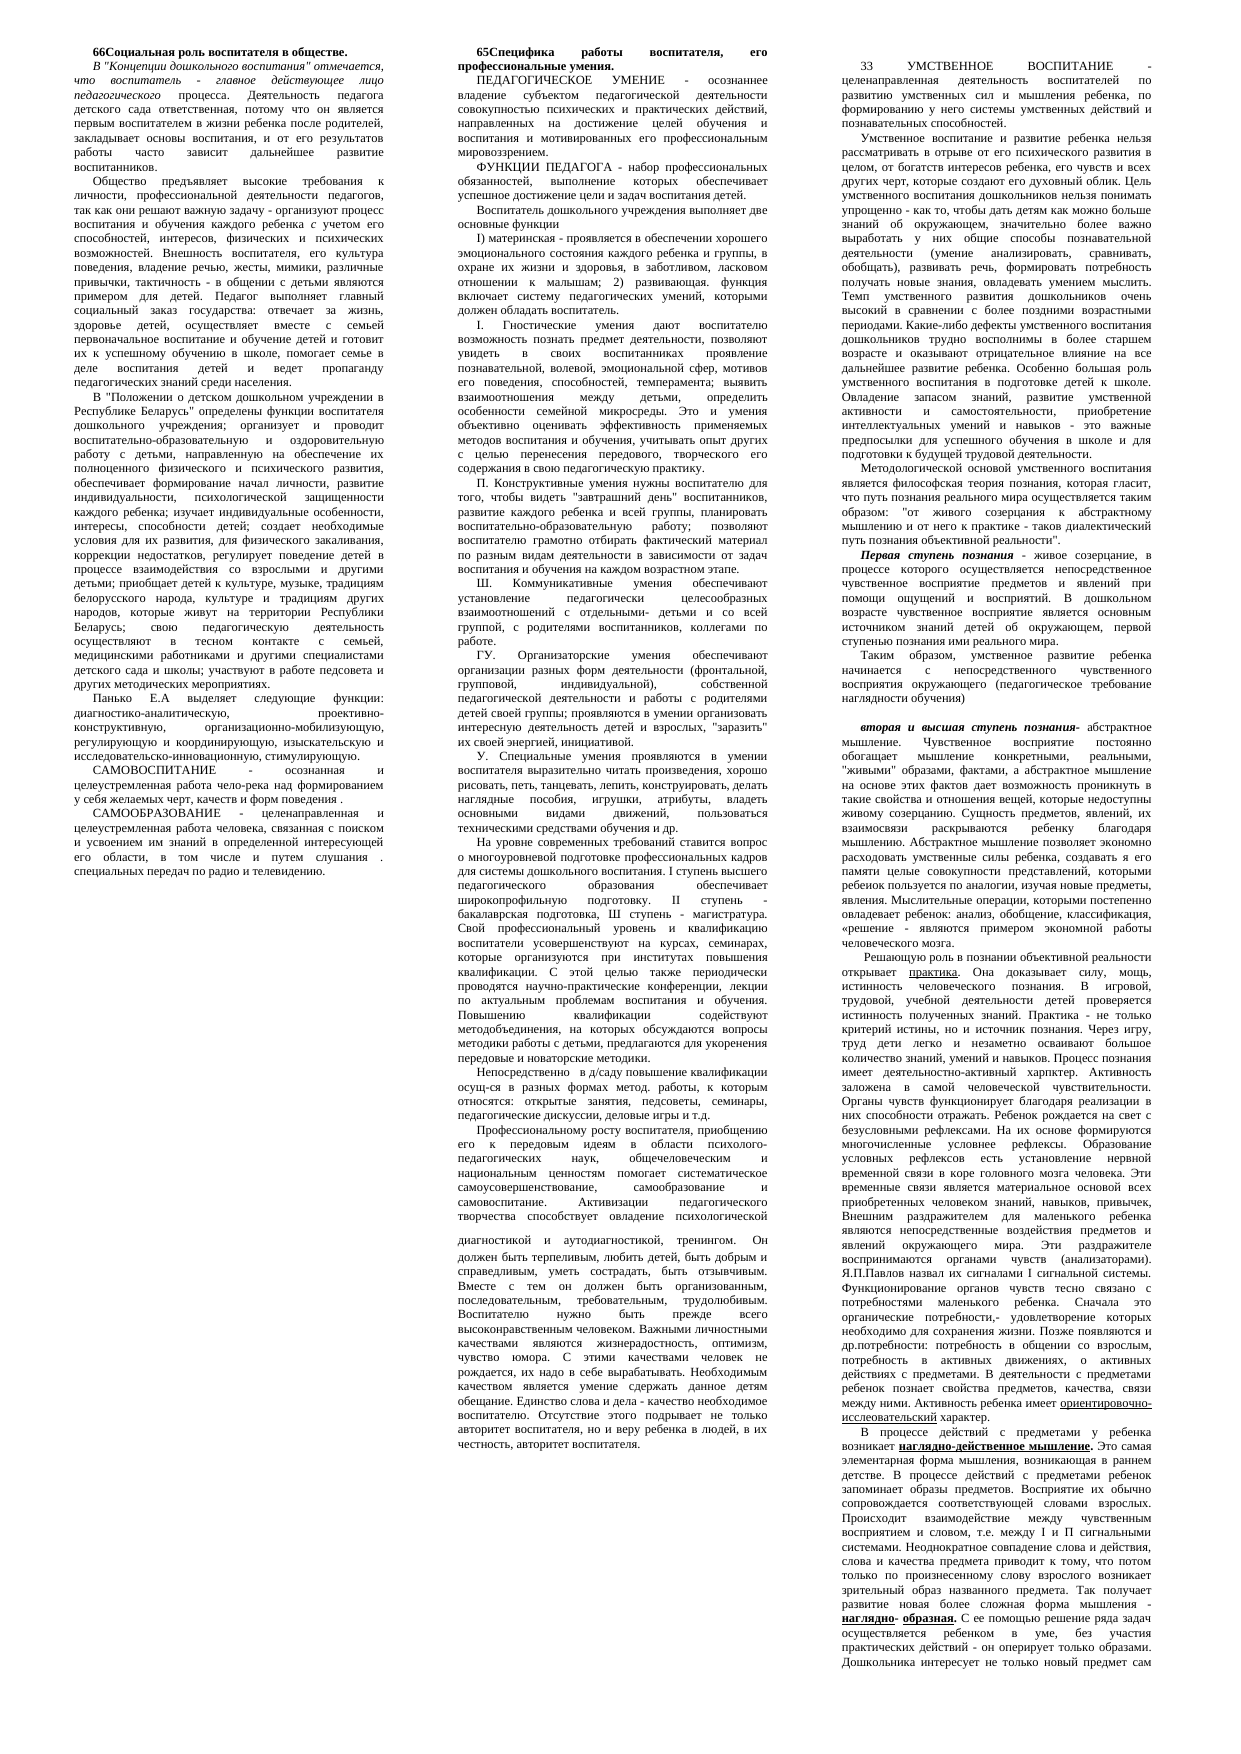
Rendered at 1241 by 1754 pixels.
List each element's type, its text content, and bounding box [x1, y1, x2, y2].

text САМОВОСПИТАНИЕ - осознанная и целеустремленная работа чело-река над формированием у себя желаемых черт, качеств и форм поведения . [74, 763, 384, 806]
text Панько Е.А выделяет следующие функции: диагностико-аналитическую, проективно-конструктивную, организационно-мобилизующую, регулирующую и координирующую, изыскательскую и исследовательско-инновационную, стимулирующую. [74, 691, 384, 763]
text ГУ. Организаторские умения обеспечивают организации разных форм деятельности (фронтальной, групповой, индивидуальной), собственной педагогической деятельности и работы с родителями детей своей группы; проявляются в умении организовать интересную деятельность детей и взрослых, "заразить" их своей энергией, инициативой. [458, 648, 768, 749]
text Решающую роль в познании объективной реальности открывает практика. Она доказывает силу, мощь, истинность человеческого познания. В игровой, трудовой, учебной деятельности детей проверяется истинность полученных знаний. Практика - не только критерий истины, но и источник познания. Через игру, труд дети легко и незаметно осваивают большое количество знаний, умений и навыков. Процесс познания имеет деятельностно-активный харпктер. Активность заложена в самой человеческой чувствительности. Органы чувств функционирует благодаря реализации в них способности отражать. Ребенок рождается на свет с безусловными рефлексами. На их основе формируются многочисленные условнее рефлексы. Образование условных рефлексов есть установление нервной временной связи в коре головного мозга человека. Эти временные связи является материальное основой всех приобретенных человеком знаний, навыков, привычек, Внешним раздражителем для маленького ребенка являются непосредственные воздействия предметов и явлений окружающего мира. Эти раздражителе воспринимаются органами чувств (анализаторами). Я.П.Павлов назвал их сигналами I сигнальной системы. Функционирование органов чувств тесно связано с потребностями маленького ребенка. Сначала это органические потребности,- удовлетворение которых необходимо для сохранения жизни. Позже появляются и др.потребности: потребность в общении со взрослым, потребность в активных движениях, о активных действиях с предметами. В деятельности с предметами ребенок познает свойства предметов, качества, связи между ними. Активность ребенка имеет ориентировочно-исслеовательский характер. [842, 950, 1152, 1424]
text Умственное воспитание и развитие ребенка нельзя рассматривать в отрыве от его психического развития в целом, от богатств интересов ребенка, его чувств и всех других черт, которые создают его духовный облик. Цель умственного воспитания дошкольников нельзя понимать упрощенно - как то, чтобы дать детям как можно больше знаний об окружающем, значительно более важно выработать у них общие способы познавательной деятельности (умение анализировать, сравнивать, обобщать), развивать речь, формировать потребность получать новые знания, овладевать умением мыслить. Темп умственного развития дошкольников очень высокий в сравнении с более поздними возрастными периодами. Какие-либо дефекты умственного воспитания дошкольников трудно восполнимы в более старшем возрасте и оказывают отрицательное влияние на все дальнейшее развитие ребенка. Особенно большая роль умственного воспитания в подготовке детей к школе. Овладение запасом знаний, развитие умственной активности и самостоятельности, приобретение интеллектуальных умений и навыков - это важные предпосылки для успешного обучения в школе и для подготовки к будущей трудовой деятельности. [842, 131, 1152, 461]
text Ш. Коммуникативные умения обеспечивают установление педагогически целесообразных взаимоотношений с отдельными- детьми и со всей группой, с родителями воспитанников, коллегами по работе. [458, 576, 768, 648]
text П. Конструктивные умения нужны воспитателю для того, чтобы видеть "завтрашний день" воспитанников, развитие каждого ребенка и всей группы, планировать воспитательно-образовательную работу; позволяют воспитателю грамотно отбирать фактический материал по разным видам деятельности в зависимости от задач воспитания и обучения на каждом возрастном этапе. [458, 476, 768, 576]
text Методологической основой умственного воспитания является философская теория познания, которая гласит, что путь познания реального мира осуществляется таким образом: "от живого созерцания к абстрактному мышлению и от него к практике - таков диалектический путь познания объективной реальности". [842, 461, 1152, 547]
text У. Специальные умения проявляются в умении воспитателя выразительно читать произведения, хорошо рисовать, петь, танцевать, лепить, конструировать, делать наглядные пособия, игрушки, атрибуты, владеть основными видами движений, пользоваться техническими средствами обучения и др. [458, 749, 768, 835]
text Профессиональному росту воспитателя, приобщению его к передовым идеям в области психолого-педагогических наук, общечеловеческим и национальным ценностям помогает систематическое самоусовершенствование, самообразование и самовоспитание. Активизации педагогического творчества способствует овладение психологической диагностикой и аутодиагностикой, тренингом. Он должен быть терпеливым, любить детей, быть добрым и справедливым, уметь сострадать, быть отзывчивым. Вместе с тем он должен быть организованным, последовательным, требовательным, трудолюбивым. Воспитателю нужно быть прежде всего высоконравственным человеком. Важными личностными качествами являются жизнерадостность, оптимизм, чувство юмора. С этими качествами человек не рождается, их надо в себе вырабатывать. Необходимым качеством является умение сдержать данное детям обещание. Единство слова и дела - качество необходимое воспитателю. Отсутствие этого подрывает не только авторитет воспитателя, но и веру ребенка в людей, в их честность, авторитет воспитателя. [458, 1122, 768, 1451]
text Общество предъявляет высокие требования к личности, профессиональной деятельности педагогов, так как они решают важную задачу - организуют процесс воспитания и обучения каждого ребенка с учетом его способностей, интересов, физических и психических возможностей. Внешность воспитателя, его культура поведения, владение речью, жесты, мимики, различные привычки, тактичность - в общении с детьми являются примером для детей. Педагог выполняет главный социальный заказ государства: отвечает за жизнь, здоровье детей, осуществляет вместе с семьей первоначальное воспитание и обучение детей и готовит их к успешному обучению в школе, помогает семье в деле воспитания детей и ведет пропаганду педагогических знаний среди населения. [74, 174, 384, 389]
text вторая и высшая ступень познания- абстрактное мышление. Чувственное восприятие постоянно обогащает мышление конкретными, реальными, "живыми" образами, фактами, а абстрактное мышление на основе этих фактов дает возможность проникнуть в такие свойства и отношения вещей, которые недоступны живому созерцанию. Сущность предметов, явлений, их взаимосвязи раскрываются ребенку благодаря мышлению. Абстрактное мышление позволяет экономно расходовать умственные силы ребенка, создавать я его памяти целые совокупности представлений, которыми ребеиок пользуется по аналогии, изучая новые предметы, явления. Мыслительные операции, которыми постепенно овладевает ребенок: анализ, обобщение, классификация, «решение - являются примером экономной работы человеческого мозга. [842, 720, 1152, 950]
text 66Социальная роль воспитателя в обществе. [74, 44, 384, 59]
text САМООБРАЗОВАНИЕ - целенаправленная и целеустремленная работа человека, связанная с поиском и усвоением им знаний в определенной интересующей его области, в том числе и путем слушания . специальных передач по радио и телевидению. [74, 806, 384, 878]
text В "Положении о детском дошкольном учреждении в Республике Беларусь" определены функции воспитателя дошкольного учреждения; организует и проводит воспитательно-образовательную и оздоровительную работу с детьми, направленную на обеспечение их полноценного физического и психического развития, обеспечивает формирование начал личности, развитие индивидуальности, психологической защищенности каждого ребенка; изучает индивидуальные особенности, интересы, способности детей; создает необходимые условия для их развития, для физического закаливания, коррекции недостатков, регулирует поведение детей в процессе взаимодействия со взрослыми и другими детьми; приобщает детей к культуре, музыке, традициям белорусского народа, культуре и традициям других народов, которые живут на территории Республики Беларусь; свою педагогическую деятельность осуществляют в тесном контакте с семьей, медицинскими работниками и другими специалистами детского сада и школы; участвуют в работе педсовета и других методических мероприятиях. [74, 389, 384, 691]
text Непосредственно в д/саду повышение квалификации осущ-ся в разных формах метод. работы, к которым относятся: открытые занятия, педсоветы, семинары, педагогические дискуссии, деловые игры и т.д. [458, 1065, 768, 1122]
text 33 УМСТВЕННОЕ ВОСПИТАНИЕ - целенаправленная деятельность воспитателей по развитию умственных сил и мышления ребенка, по формированию у него системы умственных действий и познавательных способностей. [842, 59, 1152, 131]
text Первая ступень познания - живое созерцание, в процессе которого осуществляется непосредственное чувственное восприятие предметов и явлений при помощи ощущений и восприятий. В дошкольном возрасте чувственное восприятие является основным источником знаний детей об окружающем, первой ступенью познания ими реального мира. [842, 547, 1152, 648]
text ПЕДАГОГИЧЕСКОЕ УМЕНИЕ - осознаннее владение субъектом педагогической деятельности совокупностью психических и практических действий, направленных на достижение целей обучения и воспитания и мотивированных его профессиональным мировоззрением. [458, 73, 768, 159]
text I. Гностические умения дают воспитателю возможность познать предмет деятельности, позволяют увидеть в своих воспитанниках проявление познавательной, волевой, эмоциональной сфер, мотивов его поведения, способностей, темперамента; выявить взаимоотношения между детьми, определить особенности семейной микросреды. Это и умения объективно оценивать эффективность применяемых методов воспитания и обучения, учитывать опыт других с целью перенесения передового, творческого его содержания в свою педагогическую практику. [458, 317, 768, 476]
text Воспитатель дошкольного учреждения выполняет две основные функции [458, 202, 768, 231]
text I) материнская - проявляется в обеспечении хорошего эмоционального состояния каждого ребенка и группы, в охране их жизни и здоровья, в заботливом, ласковом отношении к малышам; 2) развивающая. функция включает систему педагогических умений, которыми должен обладать воспитатель. [458, 231, 768, 317]
text В "Концепции дошкольного воспитания" отмечается, что воспитатель - главное действующее лицо педагогического процесса. Деятельность педагога детского сада ответственная, потому что он является первым воспитателем в жизни ребенка после родителей, закладывает основы воспитания, и от его результатов работы часто зависит дальнейшее развитие воспитанников. [74, 59, 384, 174]
text Таким образом, умственное развитие ребенка начинается с непосредственного чувственного восприятия окружающего (педагогическое требование наглядности обучения) [842, 648, 1152, 706]
text 65Специфика работы воспитателя, его профессиональные умения. [458, 44, 768, 73]
text На уровне современных требований ставится вопрос о многоуровневой подготовке профессиональных кадров для системы дошкольного воспитания. I ступень высшего педагогического образования обеспечивает широкопрофильную подготовку. II ступень - бакалаврская подготовка, Ш ступень - магистратура. Свой профессиональный уровень и квалификацию воспитатели усовершенствуют на курсах, семинарах, которые организуются при институтах повышения квалификации. С этой целью также периодически проводятся научно-практические конференции, лекции по актуальным проблемам воспитания и обучения. Повышению квалификации содействуют методобъединения, на которых обсуждаются вопросы методики работы с детьми, предлагаются для укоренения передовые и новаторские методики. [458, 835, 768, 1065]
text ФУНКЦИИ ПЕДАГОГА - набор профессиональных обязанностей, выполнение которых обеспечивает успешное достижение цели и задач воспитания детей. [458, 159, 768, 202]
